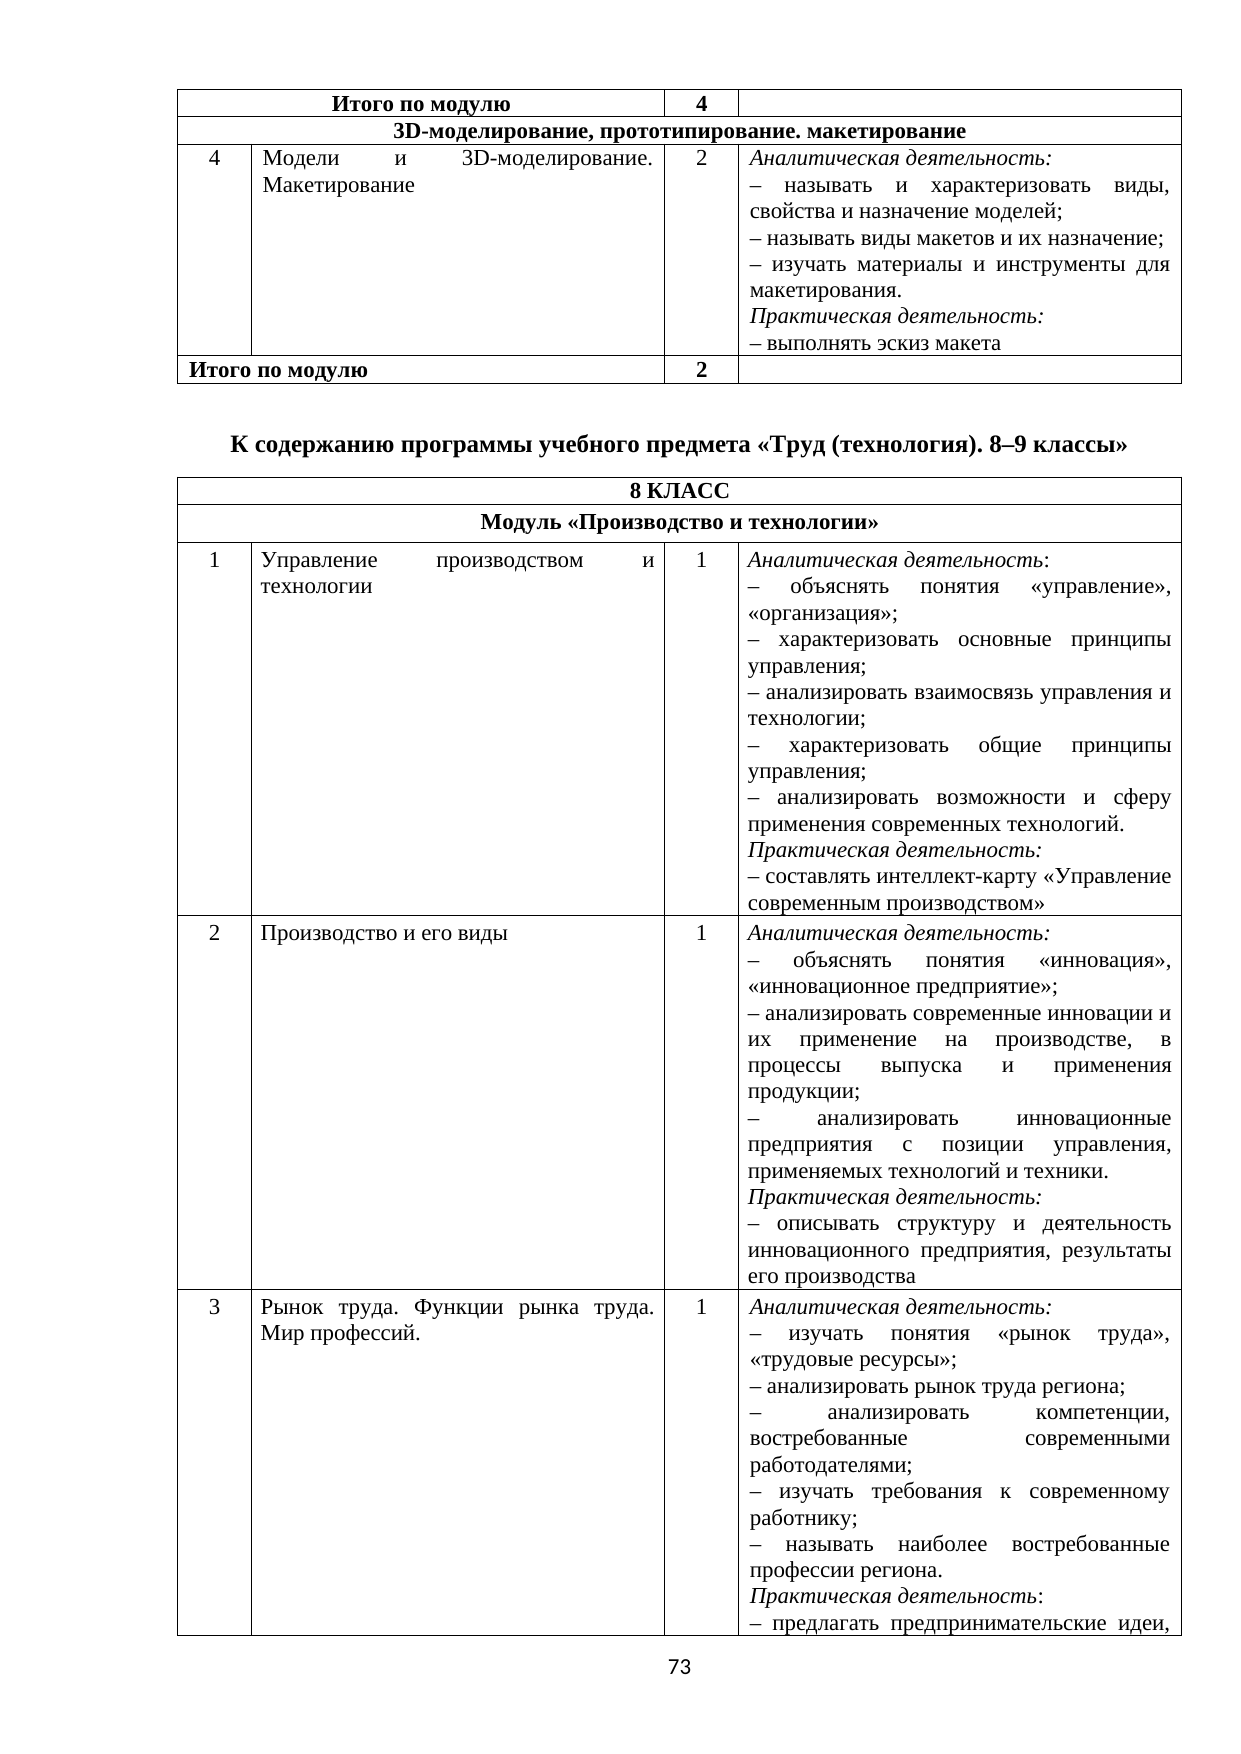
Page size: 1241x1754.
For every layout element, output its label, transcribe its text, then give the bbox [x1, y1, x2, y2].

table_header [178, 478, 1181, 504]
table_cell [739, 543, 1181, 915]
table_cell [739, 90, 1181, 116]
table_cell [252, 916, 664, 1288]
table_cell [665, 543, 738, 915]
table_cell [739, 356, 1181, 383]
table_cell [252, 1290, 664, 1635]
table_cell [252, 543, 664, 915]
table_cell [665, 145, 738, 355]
text К содержанию программы учебного предмета «Труд (технология). 8–9 классы» [177, 429, 1181, 458]
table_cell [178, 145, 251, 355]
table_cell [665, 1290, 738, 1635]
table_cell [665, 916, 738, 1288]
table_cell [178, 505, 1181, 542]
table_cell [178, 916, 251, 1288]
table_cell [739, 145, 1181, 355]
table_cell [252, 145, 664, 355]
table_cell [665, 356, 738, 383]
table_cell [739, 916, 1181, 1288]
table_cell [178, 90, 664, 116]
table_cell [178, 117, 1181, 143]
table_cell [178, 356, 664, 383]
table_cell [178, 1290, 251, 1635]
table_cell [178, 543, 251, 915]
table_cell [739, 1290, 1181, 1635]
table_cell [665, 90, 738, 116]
